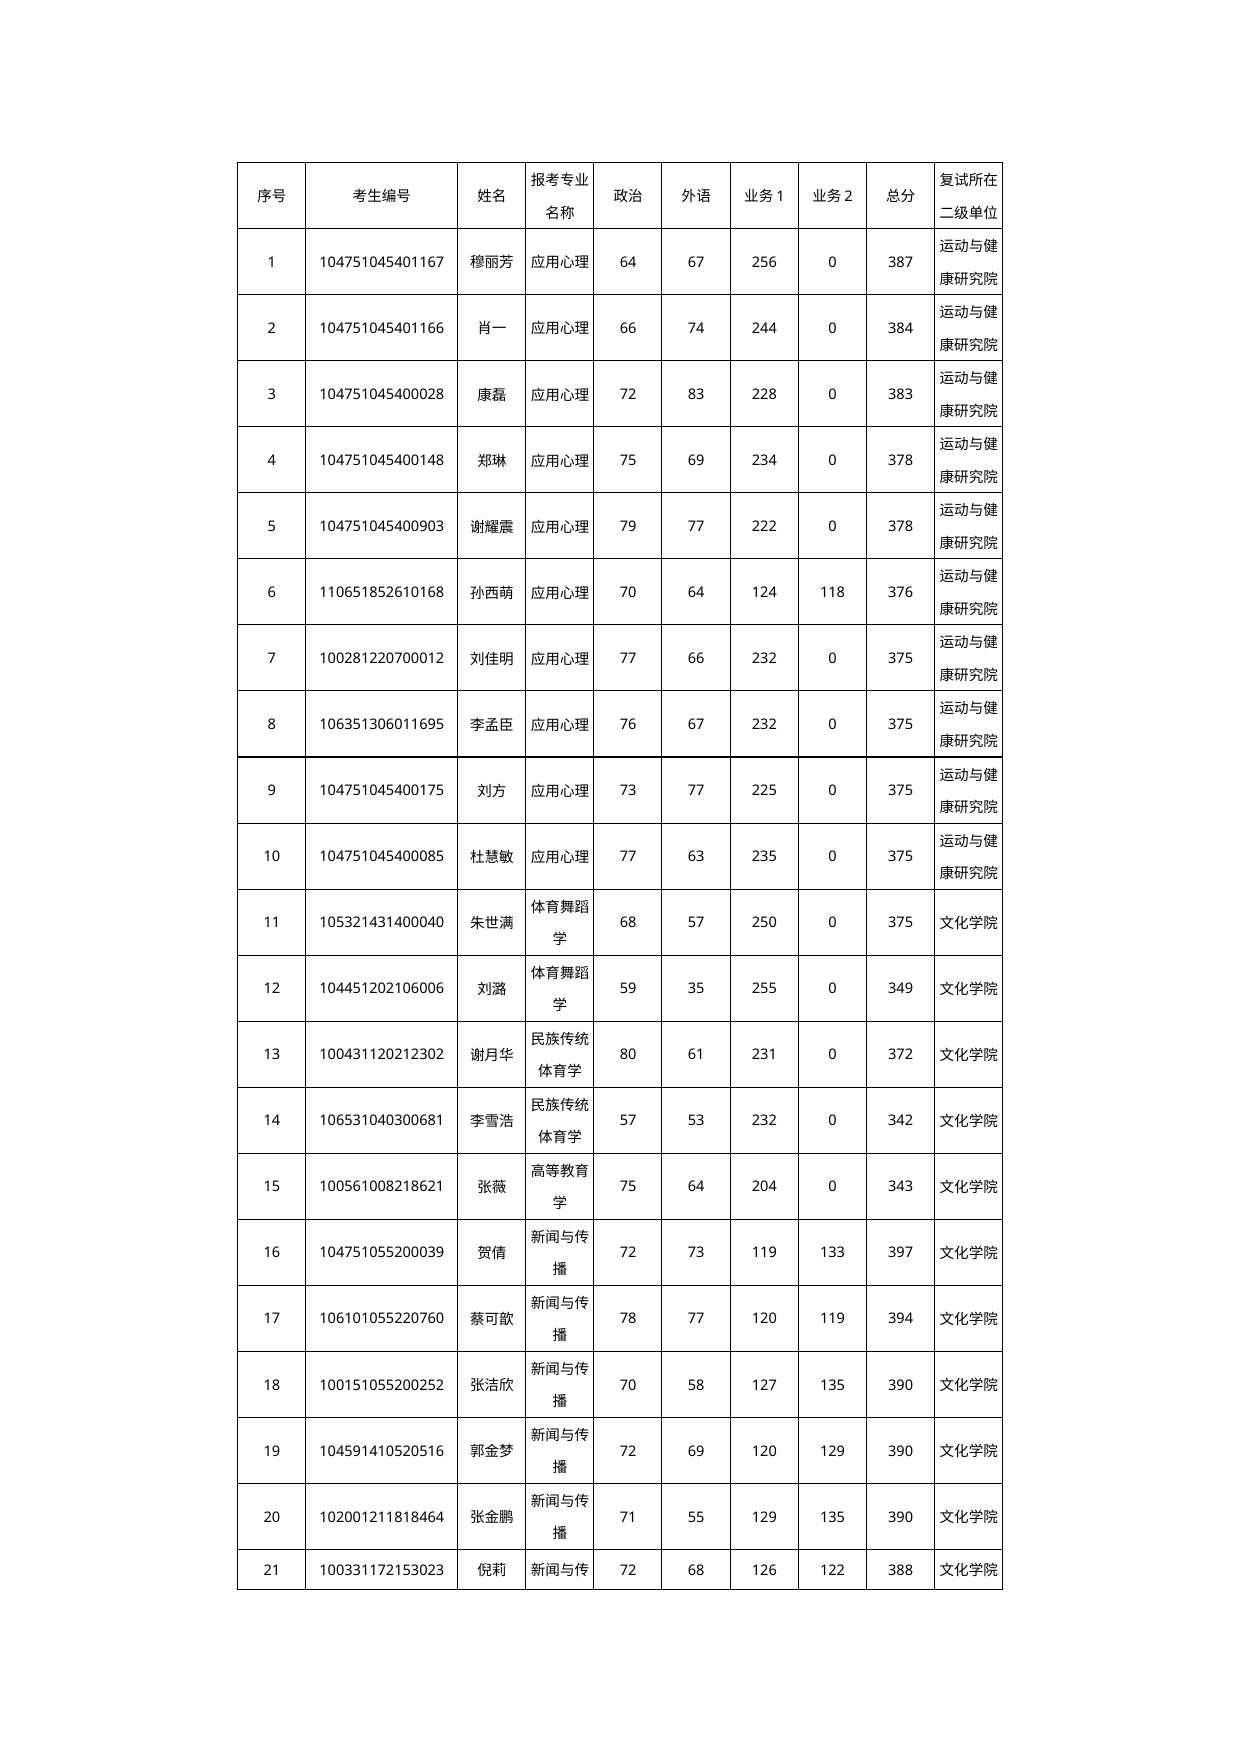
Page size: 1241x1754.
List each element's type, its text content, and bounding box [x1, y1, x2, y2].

table_cell 72 [594, 1418, 661, 1483]
table_cell 222 [731, 493, 798, 558]
table_cell 104751055200039 [306, 1220, 457, 1285]
table_cell 10 [238, 824, 305, 888]
table_cell 应用心理 [526, 691, 593, 756]
table_cell 110651852610168 [306, 559, 457, 624]
table_cell 68 [594, 890, 661, 954]
table_cell 张薇 [458, 1154, 525, 1219]
table_cell 文化学院 [935, 956, 1002, 1021]
table_cell 378 [867, 427, 934, 492]
table_cell 73 [594, 758, 661, 822]
table_cell 256 [731, 229, 798, 294]
table_cell 郭金梦 [458, 1418, 525, 1483]
table_cell 77 [594, 625, 661, 690]
table_cell 133 [799, 1220, 866, 1285]
table_cell 135 [799, 1484, 866, 1549]
table_header 姓名 [458, 163, 525, 228]
table_cell 17 [238, 1286, 305, 1351]
table_cell 文化学院 [935, 1022, 1002, 1087]
table_cell 376 [867, 559, 934, 624]
table_cell 68 [662, 1550, 730, 1589]
table_cell 119 [731, 1220, 798, 1285]
table_cell 运动与健康研究院 [935, 229, 1002, 294]
table_cell 67 [662, 691, 730, 756]
table_cell 122 [799, 1550, 866, 1589]
table_cell 66 [594, 295, 661, 360]
table_cell 19 [238, 1418, 305, 1483]
table_cell 应用心理 [526, 229, 593, 294]
table_cell 104751045401167 [306, 229, 457, 294]
table_cell 5 [238, 493, 305, 558]
table_cell 倪莉 [458, 1550, 525, 1589]
table_cell 0 [799, 361, 866, 426]
table_cell 70 [594, 1352, 661, 1417]
table_cell 104751045400028 [306, 361, 457, 426]
table_header 业务1 [731, 163, 798, 228]
table_cell 77 [662, 758, 730, 822]
table_cell 100561008218621 [306, 1154, 457, 1219]
table_cell 文化学院 [935, 1088, 1002, 1153]
table_cell 250 [731, 890, 798, 954]
table_cell 贺倩 [458, 1220, 525, 1285]
table_cell 0 [799, 824, 866, 888]
table_cell 83 [662, 361, 730, 426]
table_cell 342 [867, 1088, 934, 1153]
table_cell 0 [799, 1022, 866, 1087]
table_cell 运动与健康研究院 [935, 758, 1002, 822]
table_cell 69 [662, 1418, 730, 1483]
table_cell 57 [662, 890, 730, 954]
table_cell 民族传统体育学 [526, 1088, 593, 1153]
table_cell 72 [594, 361, 661, 426]
table_cell 59 [594, 956, 661, 1021]
table_cell 新闻与传播 [526, 1550, 593, 1589]
table_cell 69 [662, 427, 730, 492]
table_cell 105321431400040 [306, 890, 457, 954]
table_cell 2 [238, 295, 305, 360]
table_cell 杜慧敏 [458, 824, 525, 888]
table_cell 129 [799, 1418, 866, 1483]
table_cell 文化学院 [935, 1286, 1002, 1351]
table_cell 375 [867, 824, 934, 888]
table_cell 运动与健康研究院 [935, 295, 1002, 360]
table_header 报考专业名称 [526, 163, 593, 228]
table_cell 75 [594, 427, 661, 492]
table_cell 104751045401166 [306, 295, 457, 360]
table_cell 体育舞蹈学 [526, 956, 593, 1021]
table_cell 372 [867, 1022, 934, 1087]
table_cell 高等教育学 [526, 1154, 593, 1219]
table_cell 0 [799, 1154, 866, 1219]
table_cell 0 [799, 295, 866, 360]
table_cell 100281220700012 [306, 625, 457, 690]
table_cell 应用心理 [526, 361, 593, 426]
table_header 政治 [594, 163, 661, 228]
table_cell 朱世满 [458, 890, 525, 954]
table_cell 78 [594, 1286, 661, 1351]
table_cell 80 [594, 1022, 661, 1087]
table_cell 民族传统体育学 [526, 1022, 593, 1087]
table_cell 79 [594, 493, 661, 558]
table_cell 378 [867, 493, 934, 558]
table_cell 16 [238, 1220, 305, 1285]
table_cell 张金鹏 [458, 1484, 525, 1549]
table_cell 232 [731, 691, 798, 756]
table_cell 文化学院 [935, 1352, 1002, 1417]
table_cell 204 [731, 1154, 798, 1219]
table_cell 375 [867, 691, 934, 756]
table_cell 11 [238, 890, 305, 954]
table_cell 349 [867, 956, 934, 1021]
table_cell 77 [594, 824, 661, 888]
table_cell 应用心理 [526, 559, 593, 624]
table_cell 390 [867, 1352, 934, 1417]
table_cell 运动与健康研究院 [935, 824, 1002, 888]
table_cell 53 [662, 1088, 730, 1153]
table_cell 体育舞蹈学 [526, 890, 593, 954]
table_cell 肖一 [458, 295, 525, 360]
table_cell 127 [731, 1352, 798, 1417]
table_cell 394 [867, 1286, 934, 1351]
table_cell 383 [867, 361, 934, 426]
table_cell 390 [867, 1418, 934, 1483]
table_cell 应用心理 [526, 625, 593, 690]
table_cell 新闻与传播 [526, 1418, 593, 1483]
table_cell 66 [662, 625, 730, 690]
table_cell 244 [731, 295, 798, 360]
table_cell 67 [662, 229, 730, 294]
table_cell 6 [238, 559, 305, 624]
table_cell 387 [867, 229, 934, 294]
table_cell 新闻与传播 [526, 1484, 593, 1549]
table_cell 35 [662, 956, 730, 1021]
table_cell 谢月华 [458, 1022, 525, 1087]
table_cell 应用心理 [526, 493, 593, 558]
table_cell 郑琳 [458, 427, 525, 492]
table_cell 390 [867, 1484, 934, 1549]
table_cell 77 [662, 1286, 730, 1351]
table_cell 运动与健康研究院 [935, 427, 1002, 492]
table_cell 106351306011695 [306, 691, 457, 756]
table_cell 135 [799, 1352, 866, 1417]
table_cell 61 [662, 1022, 730, 1087]
table_cell 0 [799, 229, 866, 294]
table_cell 3 [238, 361, 305, 426]
table_cell 63 [662, 824, 730, 888]
table_cell 刘潞 [458, 956, 525, 1021]
table_header 复试所在二级单位 [935, 163, 1002, 228]
table_header 序号 [238, 163, 305, 228]
table_cell 235 [731, 824, 798, 888]
table_cell 55 [662, 1484, 730, 1549]
table_cell 343 [867, 1154, 934, 1219]
table_cell 72 [594, 1220, 661, 1285]
table_cell 124 [731, 559, 798, 624]
table_cell 255 [731, 956, 798, 1021]
table_cell 0 [799, 956, 866, 1021]
table_cell 118 [799, 559, 866, 624]
table_cell 应用心理 [526, 295, 593, 360]
table_cell 104751045400903 [306, 493, 457, 558]
table_cell 9 [238, 758, 305, 822]
table_cell 7 [238, 625, 305, 690]
table_cell 文化学院 [935, 1154, 1002, 1219]
table_cell 13 [238, 1022, 305, 1087]
table_cell 375 [867, 758, 934, 822]
table_cell 14 [238, 1088, 305, 1153]
table_cell 刘佳明 [458, 625, 525, 690]
table_cell 12 [238, 956, 305, 1021]
table_cell 57 [594, 1088, 661, 1153]
table_cell 0 [799, 427, 866, 492]
table_cell 384 [867, 295, 934, 360]
table_cell 74 [662, 295, 730, 360]
table_cell 397 [867, 1220, 934, 1285]
table_cell 375 [867, 625, 934, 690]
table_cell 71 [594, 1484, 661, 1549]
table_cell 104751045400175 [306, 758, 457, 822]
table_cell 104451202106006 [306, 956, 457, 1021]
table_cell 张洁欣 [458, 1352, 525, 1417]
table_cell 21 [238, 1550, 305, 1589]
table_cell 穆丽芳 [458, 229, 525, 294]
table_cell 70 [594, 559, 661, 624]
table_header 考生编号 [306, 163, 457, 228]
table_cell 0 [799, 758, 866, 822]
table_cell 64 [662, 559, 730, 624]
table_cell 231 [731, 1022, 798, 1087]
table_cell 129 [731, 1484, 798, 1549]
table_cell 4 [238, 427, 305, 492]
table_cell 104591410520516 [306, 1418, 457, 1483]
table_cell 文化学院 [935, 890, 1002, 954]
table_cell 运动与健康研究院 [935, 361, 1002, 426]
table_cell 0 [799, 691, 866, 756]
table_cell 120 [731, 1418, 798, 1483]
table_cell 康磊 [458, 361, 525, 426]
table_cell 72 [594, 1550, 661, 1589]
table_cell 李雪浩 [458, 1088, 525, 1153]
table_cell 228 [731, 361, 798, 426]
table_cell 120 [731, 1286, 798, 1351]
table_cell 232 [731, 1088, 798, 1153]
table_cell 106101055220760 [306, 1286, 457, 1351]
table_cell 李孟臣 [458, 691, 525, 756]
table_cell 76 [594, 691, 661, 756]
table_cell 126 [731, 1550, 798, 1589]
table_cell 1 [238, 229, 305, 294]
table_cell 0 [799, 890, 866, 954]
table_cell 64 [662, 1154, 730, 1219]
table_cell 孙西萌 [458, 559, 525, 624]
table_cell 104751045400148 [306, 427, 457, 492]
table_cell 106531040300681 [306, 1088, 457, 1153]
table_cell 20 [238, 1484, 305, 1549]
table_cell 新闻与传播 [526, 1286, 593, 1351]
table_cell 75 [594, 1154, 661, 1219]
table_cell 运动与健康研究院 [935, 559, 1002, 624]
table_cell 73 [662, 1220, 730, 1285]
table_cell 388 [867, 1550, 934, 1589]
table_cell 文化学院 [935, 1550, 1002, 1589]
table_cell 文化学院 [935, 1484, 1002, 1549]
table_cell 100151055200252 [306, 1352, 457, 1417]
table_cell 文化学院 [935, 1418, 1002, 1483]
table_cell 谢耀震 [458, 493, 525, 558]
table_cell 18 [238, 1352, 305, 1417]
table_cell 100431120212302 [306, 1022, 457, 1087]
table_cell 0 [799, 625, 866, 690]
table_cell 刘方 [458, 758, 525, 822]
table_cell 234 [731, 427, 798, 492]
table_header 业务2 [799, 163, 866, 228]
table_cell 225 [731, 758, 798, 822]
table_cell 375 [867, 890, 934, 954]
table_header 总分 [867, 163, 934, 228]
table_cell 新闻与传播 [526, 1220, 593, 1285]
table_cell 应用心理 [526, 427, 593, 492]
table_cell 运动与健康研究院 [935, 625, 1002, 690]
table_cell 蔡可歆 [458, 1286, 525, 1351]
table_cell 77 [662, 493, 730, 558]
table_cell 应用心理 [526, 824, 593, 888]
table_cell 119 [799, 1286, 866, 1351]
table_cell 104751045400085 [306, 824, 457, 888]
table_cell 15 [238, 1154, 305, 1219]
table_cell 100331172153023 [306, 1550, 457, 1589]
table_cell 新闻与传播 [526, 1352, 593, 1417]
table_cell 运动与健康研究院 [935, 493, 1002, 558]
table_cell 文化学院 [935, 1220, 1002, 1285]
table_cell 64 [594, 229, 661, 294]
table_cell 102001211818464 [306, 1484, 457, 1549]
table_header 外语 [662, 163, 730, 228]
table_cell 232 [731, 625, 798, 690]
table_cell 应用心理 [526, 758, 593, 822]
table_cell 58 [662, 1352, 730, 1417]
table_cell 0 [799, 493, 866, 558]
table_cell 运动与健康研究院 [935, 691, 1002, 756]
table_cell 8 [238, 691, 305, 756]
table_cell 0 [799, 1088, 866, 1153]
